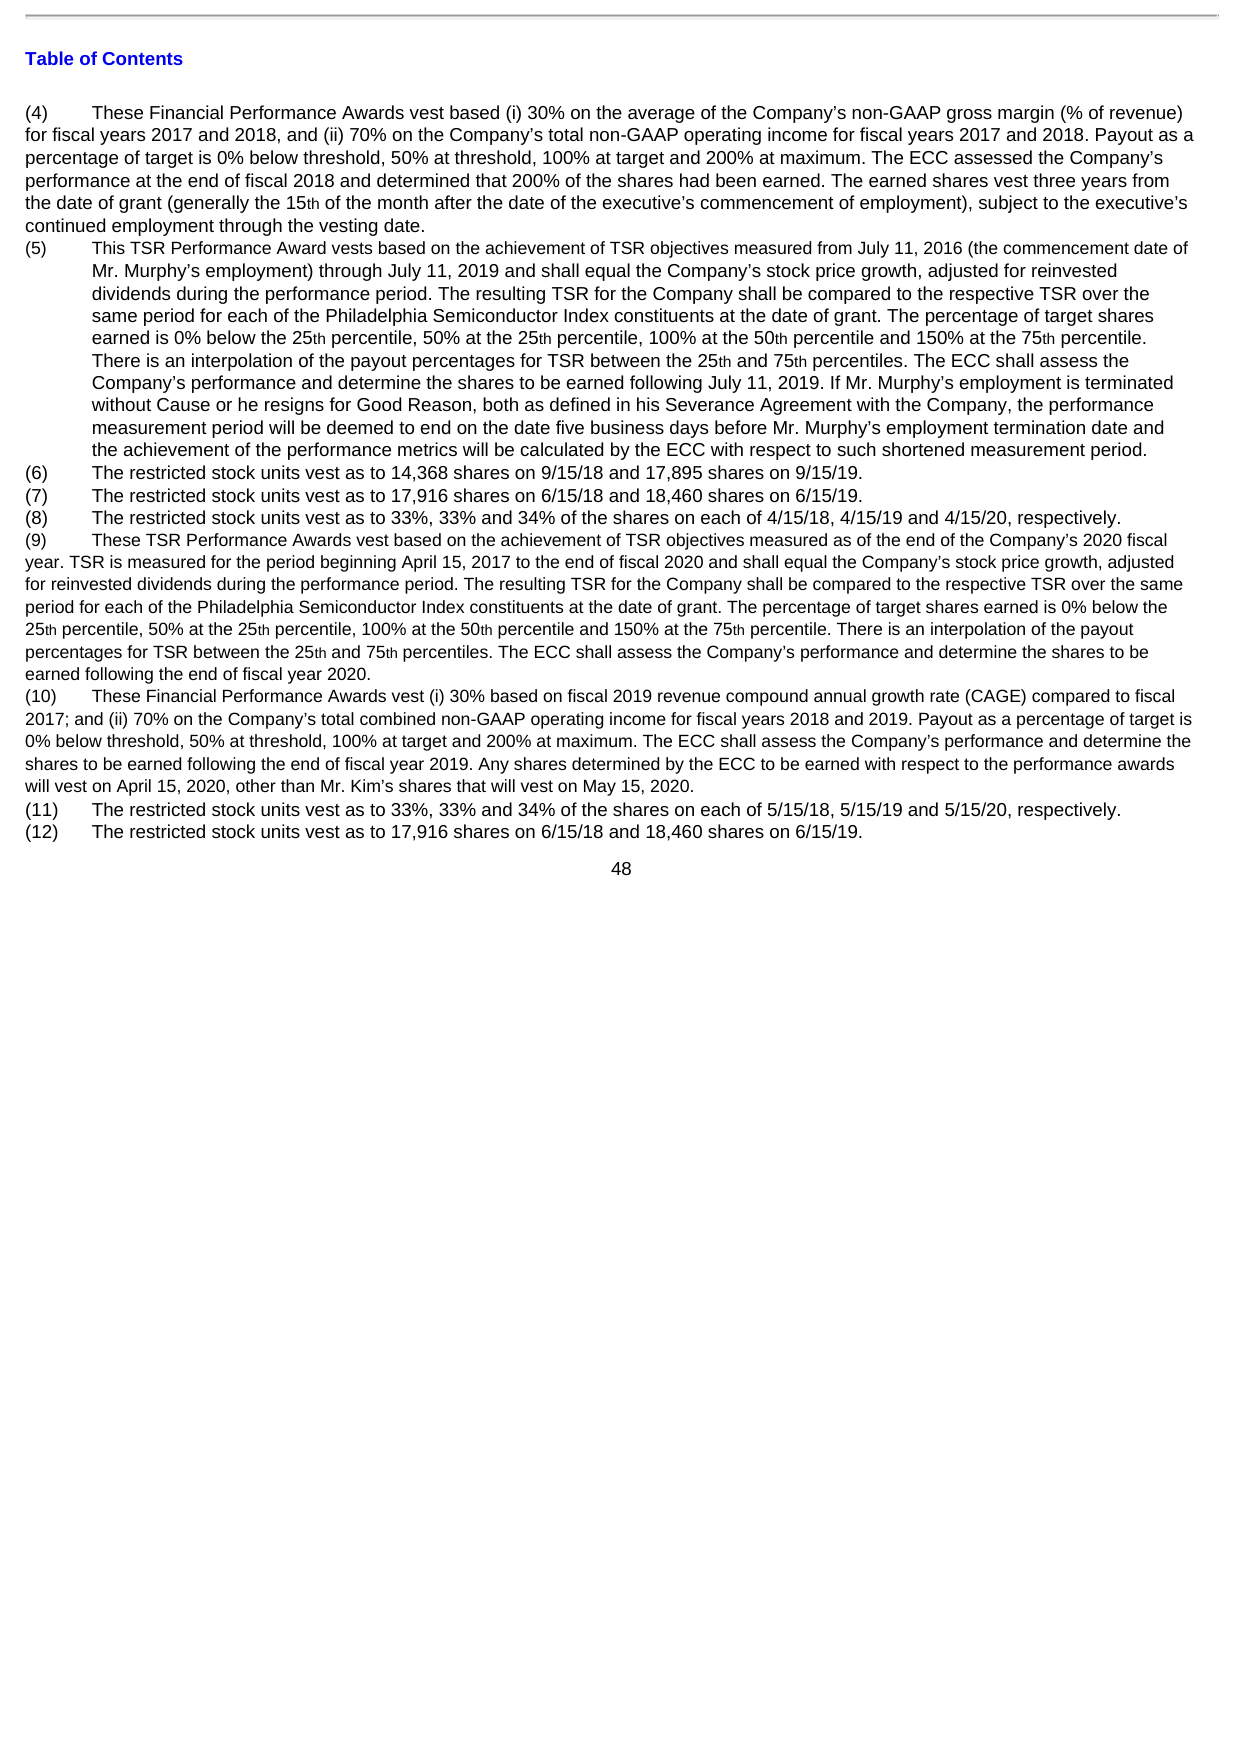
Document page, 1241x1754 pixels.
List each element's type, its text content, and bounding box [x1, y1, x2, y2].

picture [23, 14, 1220, 21]
list The restricted stock units vest as to 17,916 shares on 6/15/18 and 18,460 shares on 6/15/19. [25, 821, 1194, 842]
list The restricted stock units vest as to 17,916 shares on 6/15/18 and 18,460 shares on 6/15/19. [25, 484, 1194, 506]
list These TSR Performance Awards vest based on the achievement of TSR objectives measured as of the end of the Company’s 2020 fiscal year. TSR is measured for the period beginning April 15, 2017 to the end of fiscal 2020 and shall equal the Company’s stock price growth, adjusted for reinvested dividends during the performance period. The resulting TSR for the Company shall be compared to the respective TSR over the same period for each of the Philadelphia Semiconductor Index constituents at the date of grant. The percentage of target shares earned is 0% below the 25th percentile, 50% at the 25th percentile, 100% at the 50th percentile and 150% at the 75th percentile. There is an interpolation of the payout percentages for TSR between the 25th and 75th percentiles. The ECC shall assess the Company’s performance and determine the shares to be earned following the end of fiscal year 2020. [25, 529, 1194, 684]
list This TSR Performance Award vests based on the achievement of TSR objectives measured from July 11, 2016 (the commencement date of [25, 237, 1194, 258]
text Table of Contents [25, 48, 1194, 69]
list These Financial Performance Awards vest based (i) 30% on the average of the Company’s non-GAAP gross margin (% of revenue) for fiscal years 2017 and 2018, and (ii) 70% on the Company’s total non-GAAP operating income for fiscal years 2017 and 2018. Payout as a percentage of target is 0% below threshold, 50% at threshold, 100% at target and 200% at maximum. The ECC assessed the Company’s performance at the end of fiscal 2018 and determined that 200% of the shares had been earned. The earned shares vest three years from the date of grant (generally the 15th of the month after the date of the executive’s commencement of employment), subject to the executive’s continued employment through the vesting date. [25, 102, 1194, 236]
text Mr. Murphy’s employment) through July 11, 2019 and shall equal the Company’s stock price growth, adjusted for reinvested dividends during the performance period. The resulting TSR for the Company shall be compared to the respective TSR over the same period for each of the Philadelphia Semiconductor Index constituents at the date of grant. The percentage of target shares earned is 0% below the 25th percentile, 50% at the 25th percentile, 100% at the 50th percentile and 150% at the 75th percentile. There is an interpolation of the payout percentages for TSR between the 25th and 75th percentiles. The ECC shall assess the Company’s performance and determine the shares to be earned following July 11, 2019. If Mr. Murphy’s employment is terminated without Cause or he resigns for Good Reason, both as defined in his Severance Agreement with the Company, the performance measurement period will be deemed to end on the date five business days before Mr. Murphy’s employment termination date and the achievement of the performance metrics will be calculated by the ECC with respect to such shortened measurement period. [92, 260, 1190, 461]
text 48 [25, 857, 1217, 879]
list The restricted stock units vest as to 14,368 shares on 9/15/18 and 17,895 shares on 9/15/19. [25, 462, 1194, 483]
list The restricted stock units vest as to 33%, 33% and 34% of the shares on each of 5/15/18, 5/15/19 and 5/15/20, respectively. [25, 798, 1194, 820]
list These Financial Performance Awards vest (i) 30% based on fiscal 2019 revenue compound annual growth rate (CAGE) compared to fiscal 2017; and (ii) 70% on the Company’s total combined non-GAAP operating income for fiscal years 2018 and 2019. Payout as a percentage of target is 0% below threshold, 50% at threshold, 100% at target and 200% at maximum. The ECC shall assess the Company’s performance and determine the shares to be earned following the end of fiscal year 2019. Any shares determined by the ECC to be earned with respect to the performance awards will vest on April 15, 2020, other than Mr. Kim’s shares that will vest on May 15, 2020. [25, 686, 1194, 796]
list The restricted stock units vest as to 33%, 33% and 34% of the shares on each of 4/15/18, 4/15/19 and 4/15/20, respectively. [25, 507, 1194, 528]
